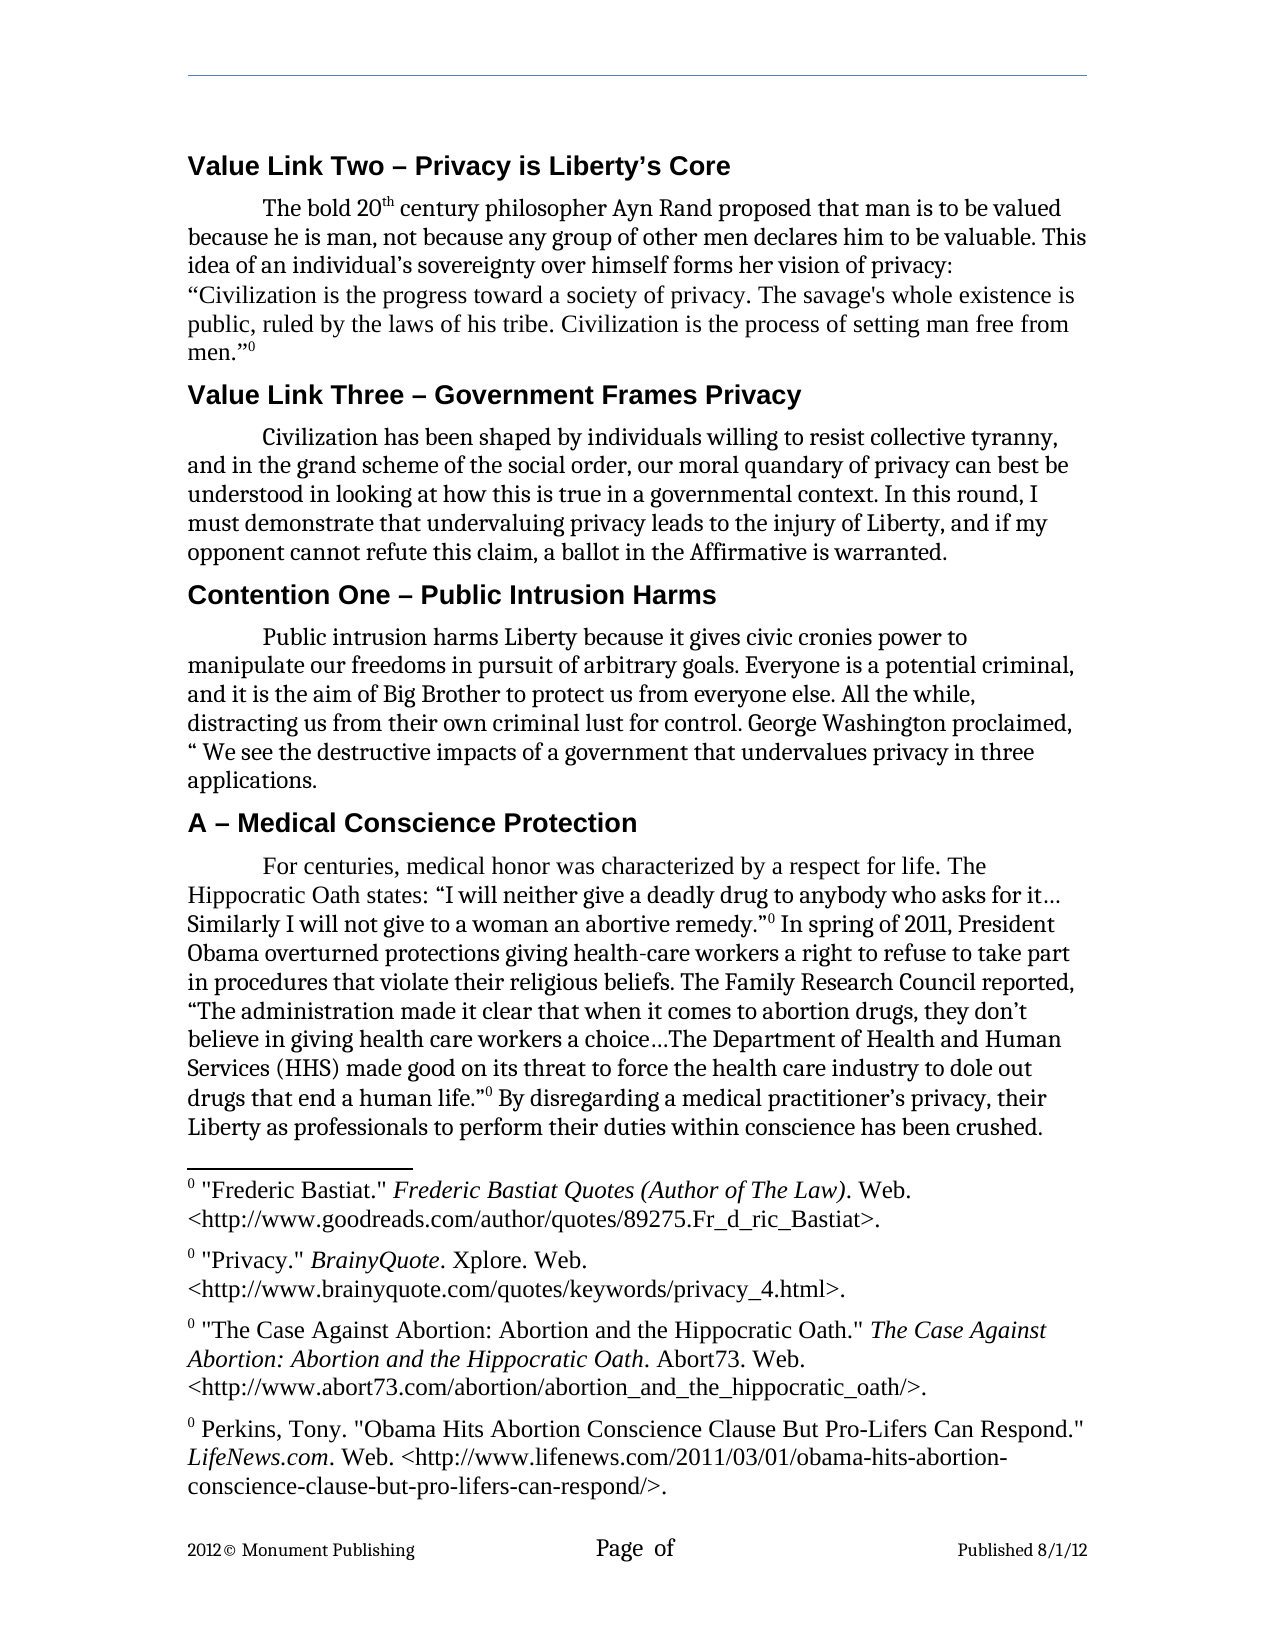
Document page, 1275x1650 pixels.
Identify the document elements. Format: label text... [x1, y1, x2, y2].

text Civilization has been shaped by individuals willing to resist collective tyranny, and in the grand scheme of the social order, our moral quandary of privacy can best be understood in looking at how this is true in a governmental context. In this round, I must demonstrate that undervaluing privacy leads to the injury of Liberty, and if my opponent cannot refute this claim, a ballot in the Affirmative is warranted. [187, 422, 1087, 566]
text The bold 20th century philosopher Ayn Rand proposed that man is to be valued because he is man, not because any group of other men declares him to be valuable. This idea of an individual’s sovereignty over himself forms her vision of privacy: “Civilization is the progress toward a society of privacy. The savage's whole existence is public, ruled by the laws of his tribe. Civilization is the process of setting man free from men.” [187, 194, 1087, 366]
text A – Medical Conscience Protection [187, 807, 1087, 839]
text Contention One – Public Intrusion Harms [187, 579, 1087, 610]
text For centuries, medical honor was characterized by a respect for life. The Hippocratic Oath states: “I will neither give a deadly drug to anybody who asks for it…Similarly I will not give to a woman an abortive remedy.” In spring of 2011, President Obama overturned protections giving health-care workers a right to refuse to take part in procedures that violate their religious beliefs. The Family Research Council reported, “The administration made it clear that when it comes to abortion drugs, they don’t believe in giving health care workers a choice…The Department of Health and Human Services (HHS) made good on its threat to force the health care industry to dole out drugs that end a human life.” By disregarding a medical practitioner’s privacy, their Liberty as professionals to perform their duties within conscience has been crushed. [187, 851, 1087, 1141]
text Value Link Two – Privacy is Liberty’s Core [187, 150, 1087, 181]
text Public intrusion harms Liberty because it gives civic cronies power to manipulate our freedoms in pursuit of arbitrary goals. Everyone is a potential criminal, and it is the aim of Big Brother to protect us from everyone else. All the while, distracting us from their own criminal lust for control. George Washington proclaimed, “ We see the destructive impacts of a government that undervalues privacy in three applications. [187, 622, 1087, 795]
text Value Link Three – Government Frames Privacy [187, 379, 1087, 410]
